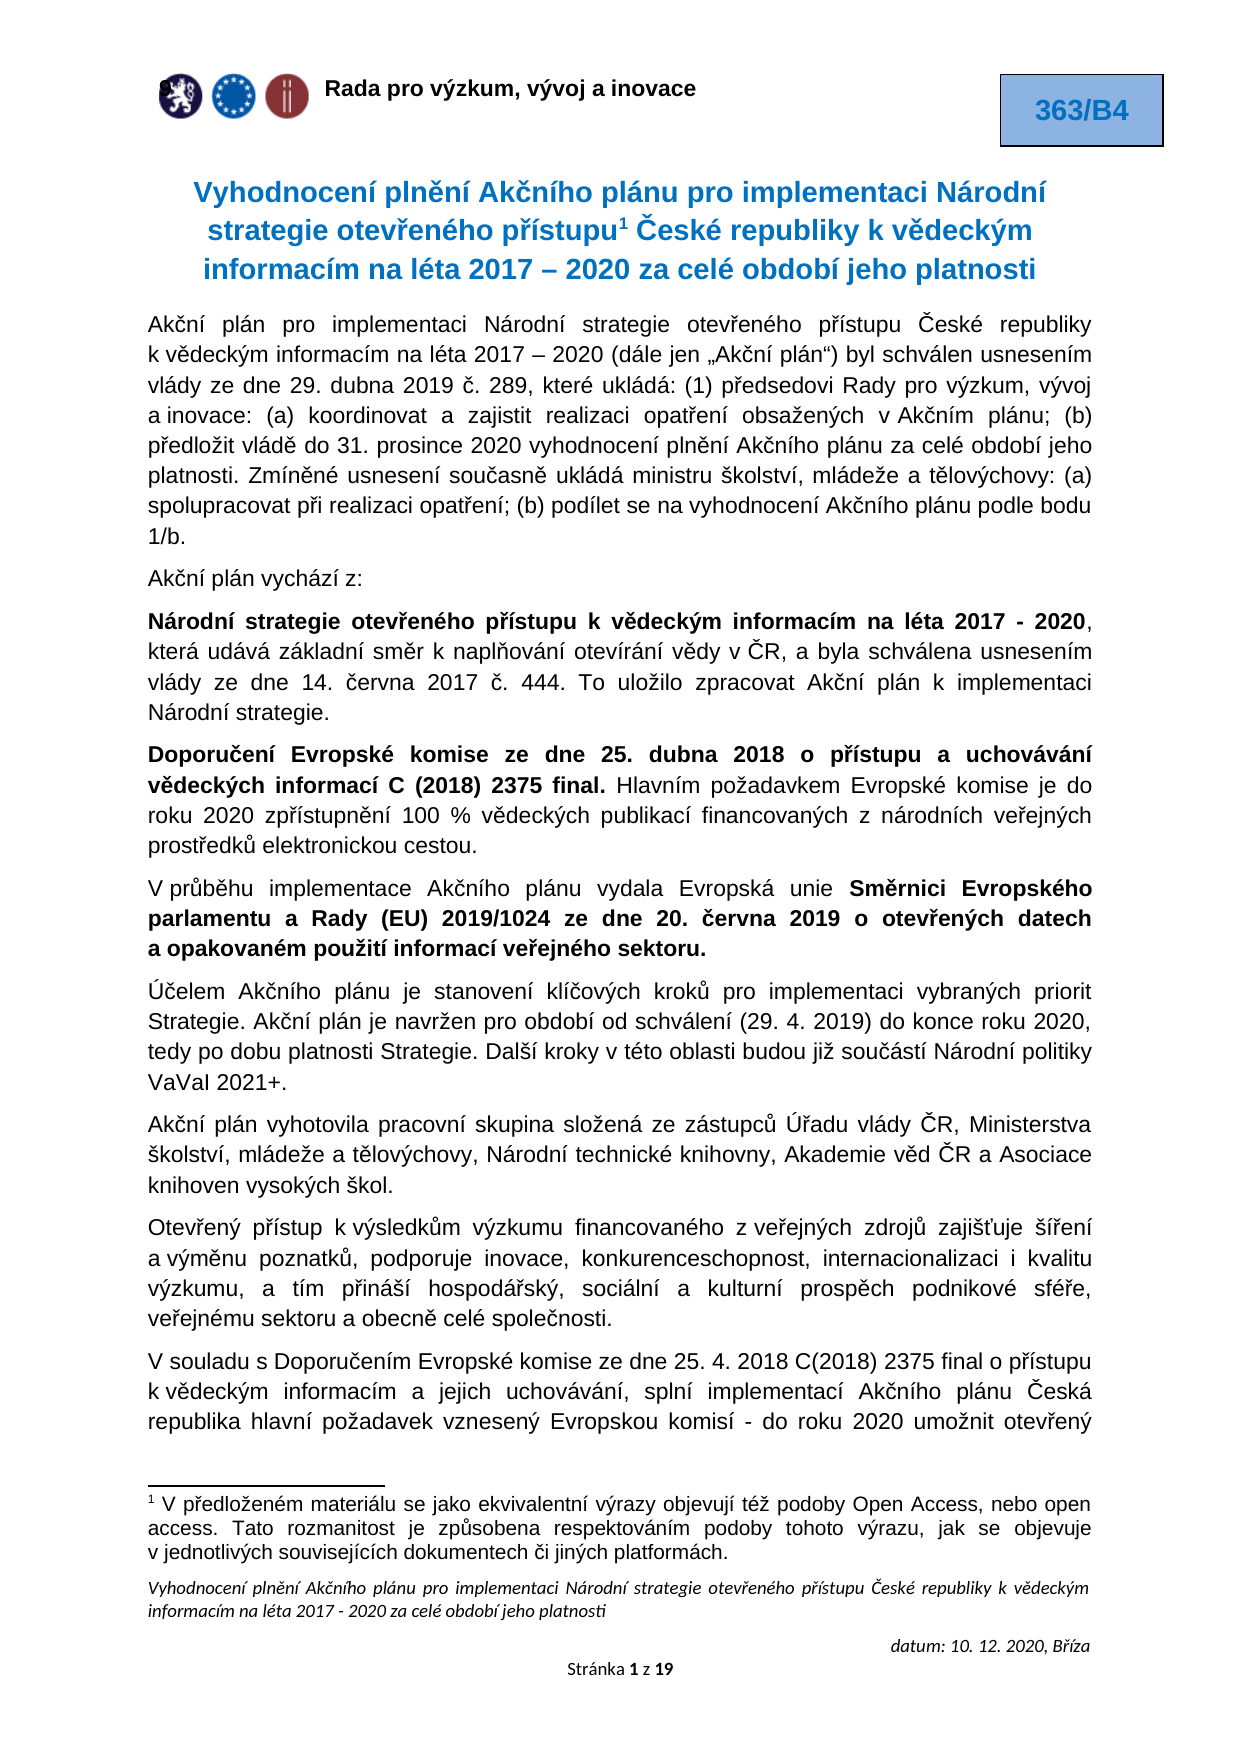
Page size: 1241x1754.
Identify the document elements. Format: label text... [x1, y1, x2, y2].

text Národní strategie otevřeného přístupu k vědeckým informacím na léta 2017 - 2020, která udává základní směr k naplňování otevírání vědy v ČR, a byla schválena usnesením vlády ze dne 14. června 2017 č. 444. To uložilo zpracovat Akční plán k implementaci Národní strategie. [148, 608, 1093, 725]
text Otevřený přístup k výsledkům výzkumu financovaného z veřejných zdrojů zajišťuje šíření a výměnu poznatků, podporuje inovace, konkurenceschopnost, internacionalizaci i kvalitu výzkumu, a tím přináší hospodářský, sociální a kulturní prospěch podnikové sféře, veřejnému sektoru a obecně celé společnosti. [148, 1214, 1093, 1331]
text Vyhodnocení plnění Akčního plánu pro implementaci Národní strategie otevřeného přístupu České republiky k vědeckým informacím na léta 2017 – 2020 za celé období jeho platnosti [148, 175, 1093, 285]
text Účelem Akčního plánu je stanovení klíčových kroků pro implementaci vybraných priorit Strategie. Akční plán je navržen pro období od schválení (29. 4. 2019) do konce roku 2020, tedy po dobu platnosti Strategie. Další kroky v této oblasti budou již součástí Národní politiky VaVaI 2021+. [148, 978, 1093, 1095]
text Akční plán vychází z: [148, 565, 1093, 592]
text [148, 1348, 1093, 1434]
text Akční plán pro implementaci Národní strategie otevřeného přístupu České republiky k vědeckým informacím na léta 2017 – 2020 (dále jen „Akční plán“) byl schválen usnesením vlády ze dne 29. dubna 2019 č. 289, které ukládá: (1) předsedovi Rady pro výzkum, vývoj a inovace: (a) koordinovat a zajistit realizaci opatření obsažených v Akčním plánu; (b) předložit vládě do 31. prosince 2020 vyhodnocení plnění Akčního plánu za celé období jeho platnosti. Zmíněné usnesení současně ukládá ministru školství, mládeže a tělovýchovy: (a) spolupracovat při realizaci opatření; (b) podílet se na vyhodnocení Akčního plánu podle bodu 1/b. [148, 311, 1093, 549]
picture [158, 73, 309, 120]
text V průběhu implementace Akčního plánu vydala Evropská unie Směrnici Evropského parlamentu a Rady (EU) 2019/1024 ze dne 20. června 2019 o otevřených datech a opakovaném použití informací veřejného sektoru. [148, 875, 1093, 962]
text Doporučení Evropské komise ze dne 25. dubna 2018 o přístupu a uchovávání vědeckých informací C (2018) 2375 final. Hlavním požadavkem Evropské komise je do roku 2020 zpřístupnění 100 % vědeckých publikací financovaných z národních veřejných prostředků elektronickou cestou. [148, 741, 1093, 858]
text Akční plán vyhotovila pracovní skupina složená ze zástupců Úřadu vlády ČR, Ministerstva školství, mládeže a tělovýchovy, Národní technické knihovny, Akademie věd ČR a Asociace knihoven vysokých škol. [148, 1111, 1093, 1198]
